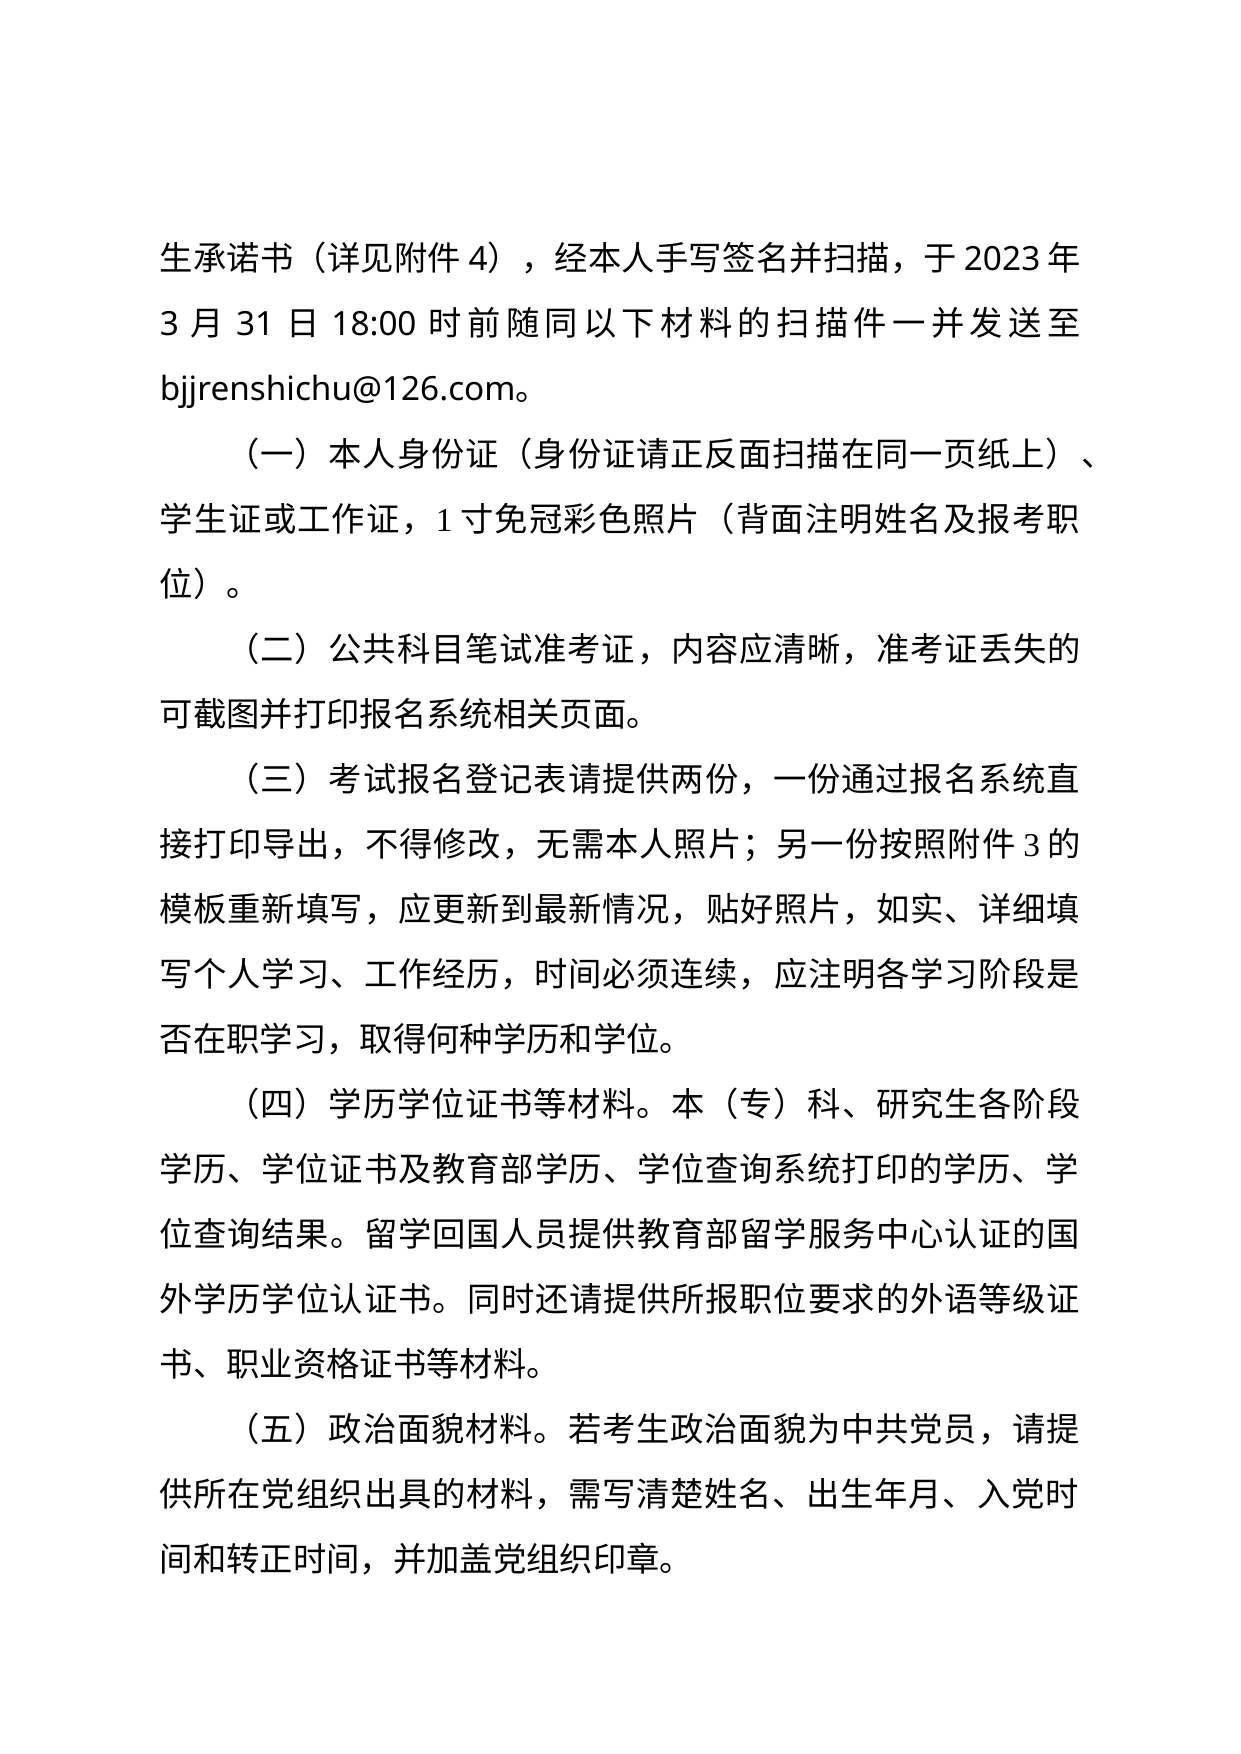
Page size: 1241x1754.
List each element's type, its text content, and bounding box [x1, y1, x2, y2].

text （一）本人身份证（身份证请正反面扫描在同一页纸上）、学生证或工作证，1寸免冠彩色照片（背面注明姓名及报考职位）。 [159, 419, 1081, 614]
text （四）学历学位证书等材料。本（专）科、研究生各阶段学历、学位证书及教育部学历、学位查询系统打印的学历、学位查询结果。留学回国人员提供教育部留学服务中心认证的国外学历学位认证书。同时还请提供所报职位要求的外语等级证书、职业资格证书等材料。 [159, 1069, 1081, 1394]
text （三）考试报名登记表请提供两份，一份通过报名系统直接打印导出，不得修改，无需本人照片；另一份按照附件3的模板重新填写，应更新到最新情况，贴好照片，如实、详细填写个人学习、工作经历，时间必须连续，应注明各学习阶段是否在职学习，取得何种学历和学位。 [159, 744, 1081, 1069]
text （二）公共科目笔试准考证，内容应清晰，准考证丢失的可截图并打印报名系统相关页面。 [159, 614, 1081, 744]
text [159, 224, 1081, 419]
text （五）政治面貌材料。若考生政治面貌为中共党员，请提供所在党组织出具的材料，需写清楚姓名、出生年月、入党时间和转正时间，并加盖党组织印章。 [159, 1394, 1081, 1589]
